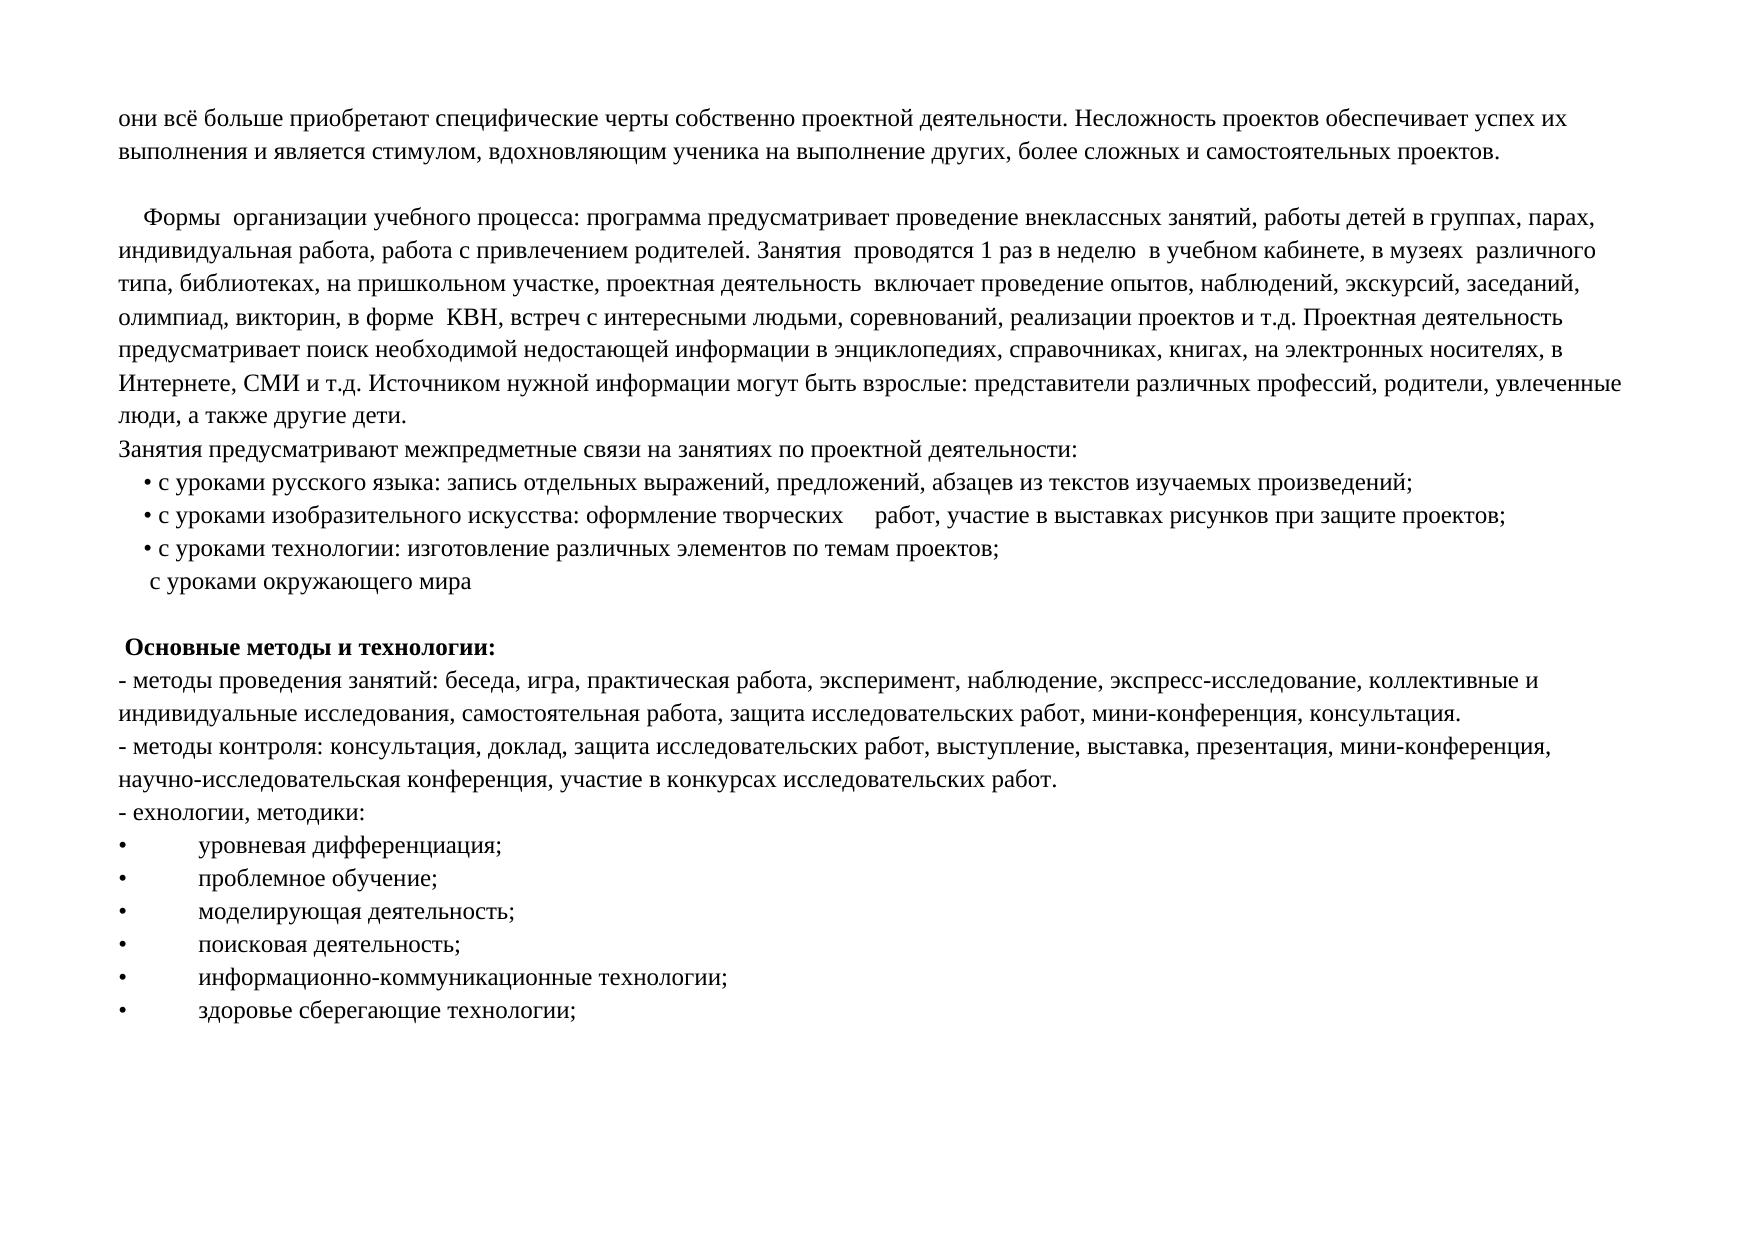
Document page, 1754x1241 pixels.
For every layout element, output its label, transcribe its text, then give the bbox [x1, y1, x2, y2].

text Основные методы и технологии: [118, 632, 1636, 661]
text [118, 103, 1636, 165]
text - ехнологии, методики: [118, 797, 1636, 826]
text • с уроками изобразительного искусства: оформление творческих работ, участие в выставках рисунков при защите проектов; [118, 500, 1636, 528]
text • с уроками русского языка: запись отдельных выражений, предложений, абзацев из текстов изучаемых произведений; [118, 467, 1636, 495]
text • проблемное обучение; [118, 863, 1636, 892]
text • поисковая деятельность; [118, 929, 1636, 958]
text • моделирующая деятельность; [118, 896, 1636, 925]
text • с уроками технологии: изготовление различных элементов по темам проектов; [118, 533, 1636, 561]
text • здоровье сберегающие технологии; [118, 995, 1636, 1024]
text Формы организации учебного процесса: программа предусматривает проведение внеклассных занятий, работы детей в группах, парах, индивидуальная работа, работа с привлечением родителей. Занятия проводятся 1 раз в неделю в учебном кабинете, в музеях различного типа, библиотеках, на пришкольном участке, проектная деятельность включает проведение опытов, наблюдений, экскурсий, заседаний, олимпиад, викторин, в форме КВН, встреч с интересными людьми, соревнований, реализации проектов и т.д. Проектная деятельность предусматривает поиск необходимой недостающей информации в энциклопедиях, справочниках, книгах, на электронных носителях, в Интернете, СМИ и т.д. Источником нужной информации могут быть взрослые: представители различных профессий, родители, увлеченные люди, а также другие дети. [118, 202, 1636, 429]
text • информационно-коммуникационные технологии; [118, 962, 1636, 991]
text Занятия предусматривают межпредметные связи на занятиях по проектной деятельности: [118, 434, 1636, 462]
text - методы контроля: консультация, доклад, защита исследовательских работ, выступление, выставка, презентация, мини-конференция, научно-исследовательская конференция, участие в конкурсах исследовательских работ. [118, 731, 1636, 793]
text • уровневая дифференциация; [118, 830, 1636, 859]
text с уроками окружающего мира [118, 566, 1636, 594]
text - методы проведения занятий: беседа, игра, практическая работа, эксперимент, наблюдение, экспресс-исследование, коллективные и индивидуальные исследования, самостоятельная работа, защита исследовательских работ, мини-конференция, консультация. [118, 665, 1636, 727]
